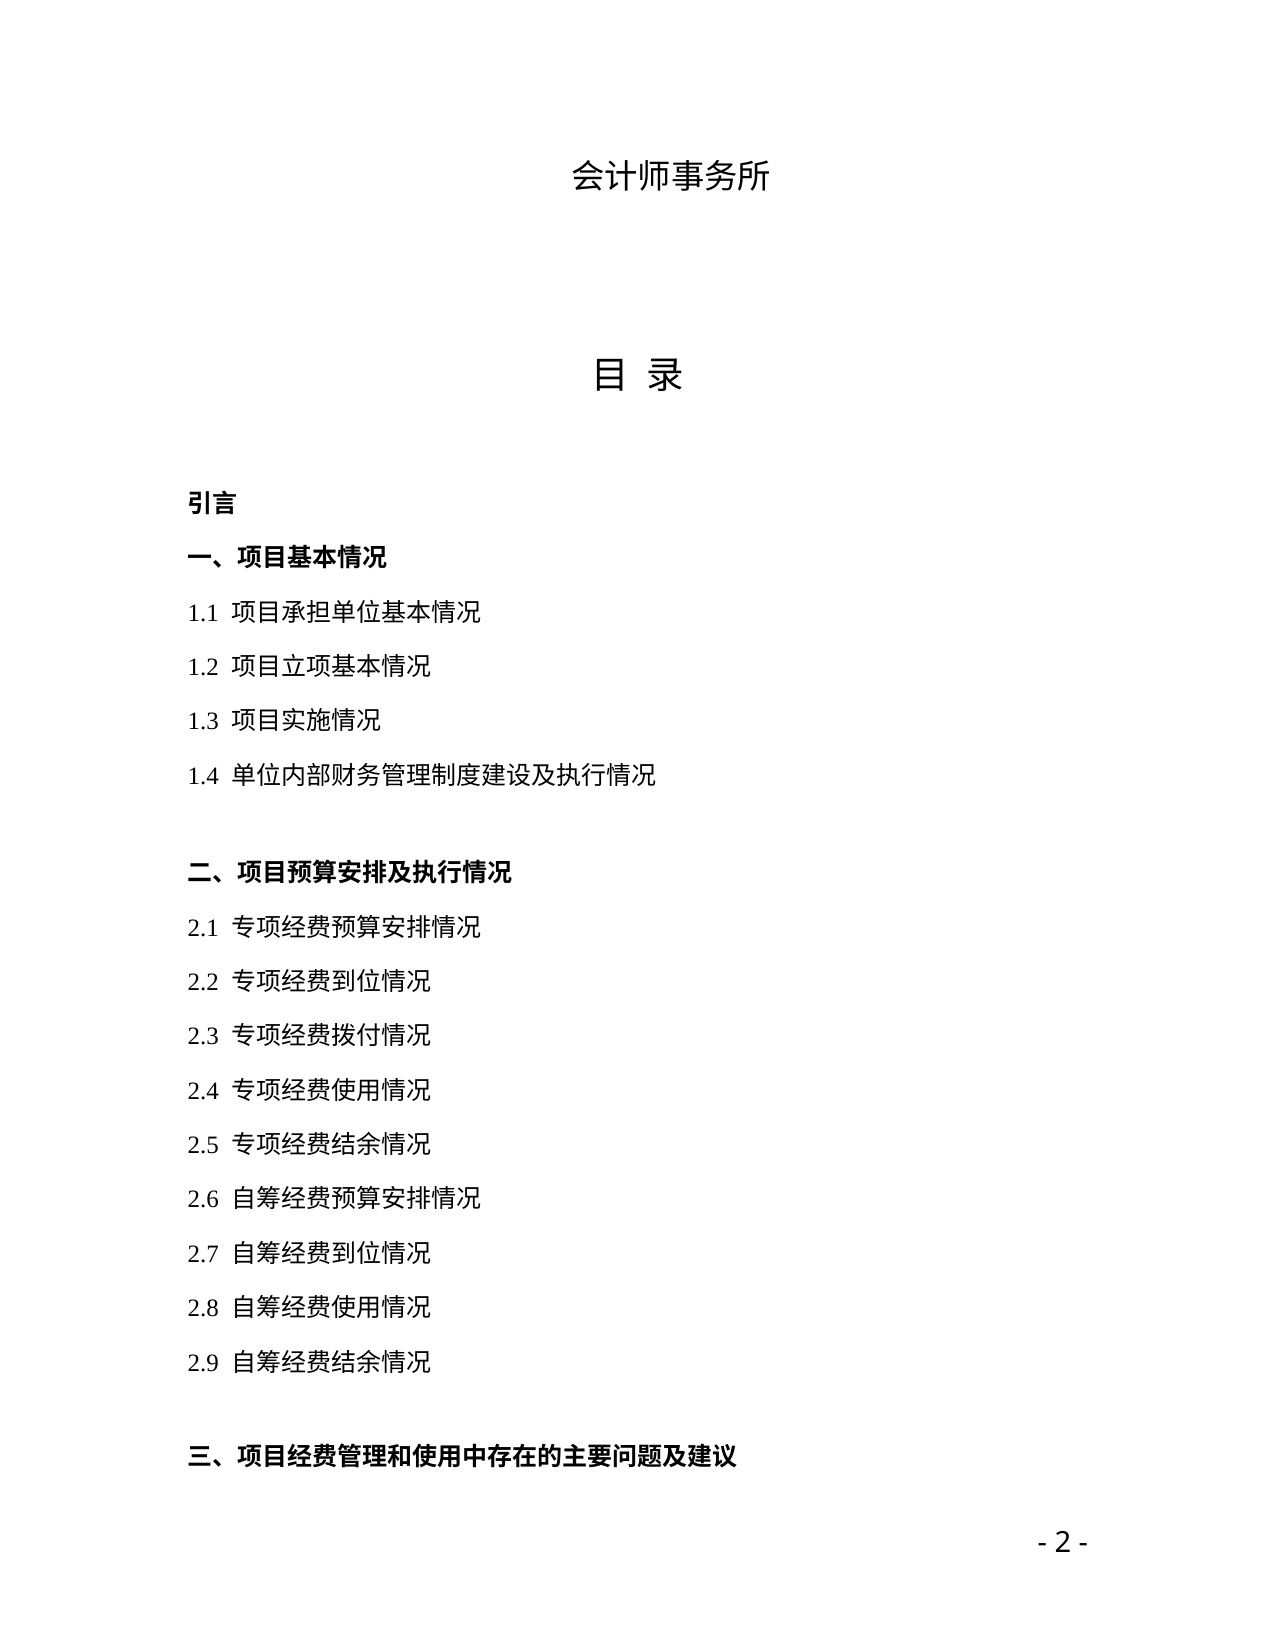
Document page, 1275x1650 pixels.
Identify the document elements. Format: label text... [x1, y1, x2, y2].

text 引言 [187, 483, 1088, 519]
text 2.4 专项经费使用情况 [187, 1070, 1088, 1106]
text 一、项目基本情况 [187, 538, 1088, 574]
text 2.5 专项经费结余情况 [187, 1124, 1088, 1161]
text 2.1 专项经费预算安排情况 [187, 907, 1088, 943]
text 2.2 专项经费到位情况 [187, 961, 1088, 998]
text 1.3 项目实施情况 [187, 701, 1088, 737]
text 2.8 自筹经费使用情况 [187, 1288, 1088, 1324]
text 2.7 自筹经费到位情况 [187, 1233, 1088, 1269]
text 1.4 单位内部财务管理制度建设及执行情况 [187, 755, 1088, 791]
text 2.3 专项经费拨付情况 [187, 1016, 1088, 1052]
text 二、项目预算安排及执行情况 [187, 853, 1088, 889]
text 会计师事务所 [187, 150, 1088, 198]
text 2.9 自筹经费结余情况 [187, 1342, 1088, 1378]
text 三、项目经费管理和使用中存在的主要问题及建议 [187, 1436, 1088, 1472]
text 目 录 [187, 344, 1088, 399]
text 1.2 项目立项基本情况 [187, 646, 1088, 683]
text 1.1 项目承担单位基本情况 [187, 592, 1088, 628]
text 2.6 自筹经费预算安排情况 [187, 1179, 1088, 1215]
